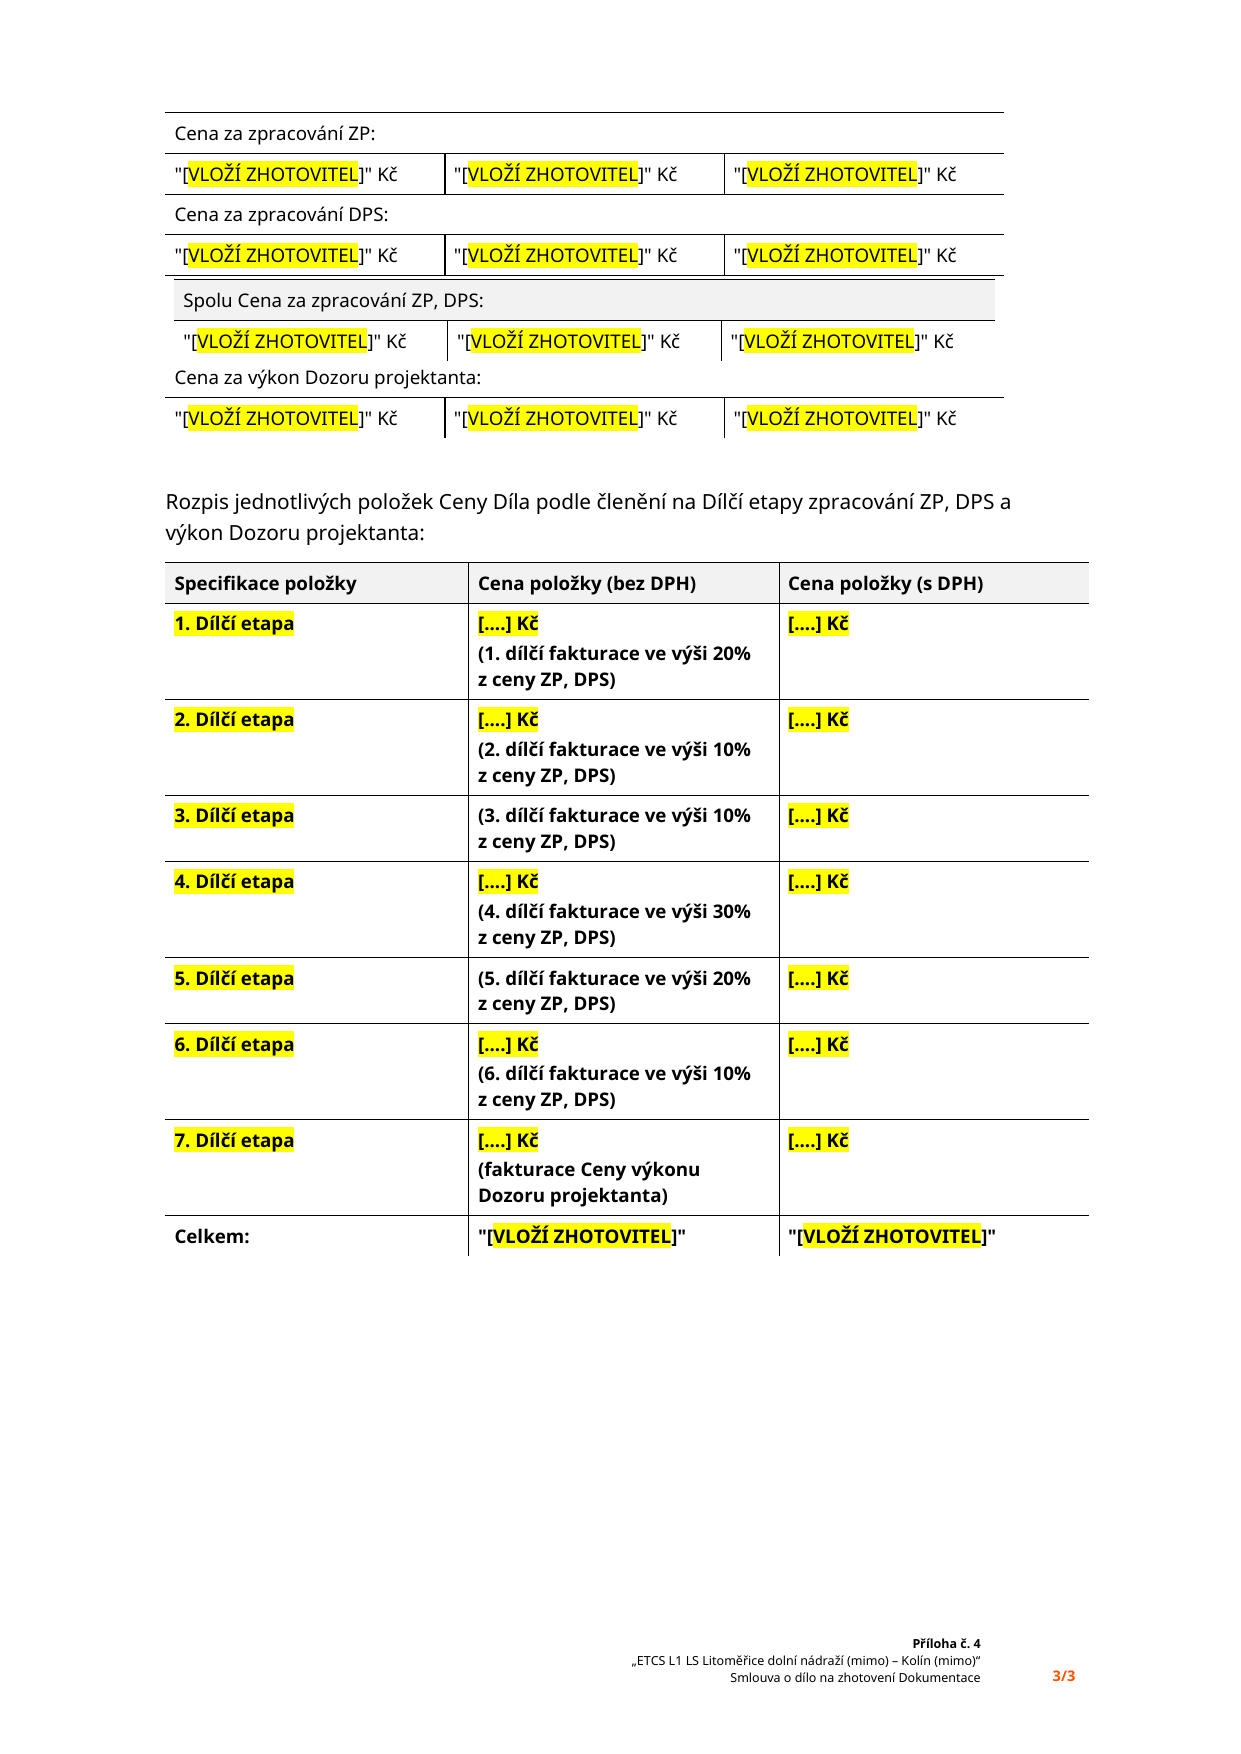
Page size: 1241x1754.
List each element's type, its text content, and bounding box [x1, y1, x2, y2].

table_cell Cena za zpracování DPS: [165, 195, 1004, 234]
table_cell (3. dílčí fakturace ve výši 10% z ceny ZP, DPS) [469, 796, 779, 861]
table_header Cena položky (bez DPH) [469, 563, 779, 603]
table_cell "[VLOŽÍ ZHOTOVITEL]" Kč [446, 154, 724, 194]
table_cell 2. Dílčí etapa [165, 700, 468, 794]
table_cell "[VLOŽÍ ZHOTOVITEL]" Kč [165, 235, 444, 275]
table_cell 3. Dílčí etapa [165, 796, 468, 861]
table_cell Cena za výkon Dozoru projektanta: [165, 276, 1004, 397]
table_cell "[VLOŽÍ ZHOTOVITEL]" Kč [446, 398, 724, 438]
table_cell "[VLOŽÍ ZHOTOVITEL]" Kč [165, 154, 444, 194]
table_cell [....] Kč (6. dílčí fakturace ve výši 10% z ceny ZP, DPS) [469, 1024, 779, 1119]
table_cell [....] Kč [780, 1120, 1089, 1215]
table_cell [....] Kč [780, 1024, 1089, 1119]
table_cell "[VLOŽÍ ZHOTOVITEL]" Kč [165, 398, 444, 438]
table_cell [....] Kč (4. dílčí fakturace ve výši 30% z ceny ZP, DPS) [469, 862, 779, 957]
table_cell [....] Kč [780, 862, 1089, 957]
table_cell [....] Kč [780, 796, 1089, 861]
table_cell "[VLOŽÍ ZHOTOVITEL]" Kč [725, 398, 1004, 438]
table_cell 5. Dílčí etapa [165, 958, 468, 1023]
table_cell "[VLOŽÍ ZHOTOVITEL]" Kč [725, 154, 1004, 194]
table_header Cena položky (s DPH) [780, 563, 1089, 603]
table_cell Celkem: [165, 1216, 468, 1256]
table_cell [....] Kč [780, 700, 1089, 794]
table_cell "[VLOŽÍ ZHOTOVITEL]" [780, 1216, 1089, 1256]
table_cell (5. dílčí fakturace ve výši 20% z ceny ZP, DPS) [469, 958, 779, 1023]
table_header Specifikace položky [165, 563, 468, 603]
table_cell Cena za zpracování ZP: [165, 113, 1004, 153]
table_cell [....] Kč (1. dílčí fakturace ve výši 20% z ceny ZP, DPS) [469, 604, 779, 698]
table_cell 6. Dílčí etapa [165, 1024, 468, 1119]
table_cell "[VLOŽÍ ZHOTOVITEL]" Kč [446, 235, 724, 275]
table_cell 7. Dílčí etapa [165, 1120, 468, 1215]
table_cell "[VLOŽÍ ZHOTOVITEL]" [469, 1216, 779, 1256]
table_cell [....] Kč (2. dílčí fakturace ve výši 10% z ceny ZP, DPS) [469, 700, 779, 794]
table_cell [....] Kč (fakturace Ceny výkonu Dozoru projektanta) [469, 1120, 779, 1215]
table_cell [....] Kč [780, 604, 1089, 698]
table_cell 1. Dílčí etapa [165, 604, 468, 698]
text Rozpis jednotlivých položek Ceny Díla podle členění na Dílčí etapy zpracování ZP, DPS a výkon Dozoru projektanta: [165, 487, 1075, 547]
table_cell [....] Kč [780, 958, 1089, 1023]
table_cell "[VLOŽÍ ZHOTOVITEL]" Kč [725, 235, 1004, 275]
table_cell 4. Dílčí etapa [165, 862, 468, 957]
